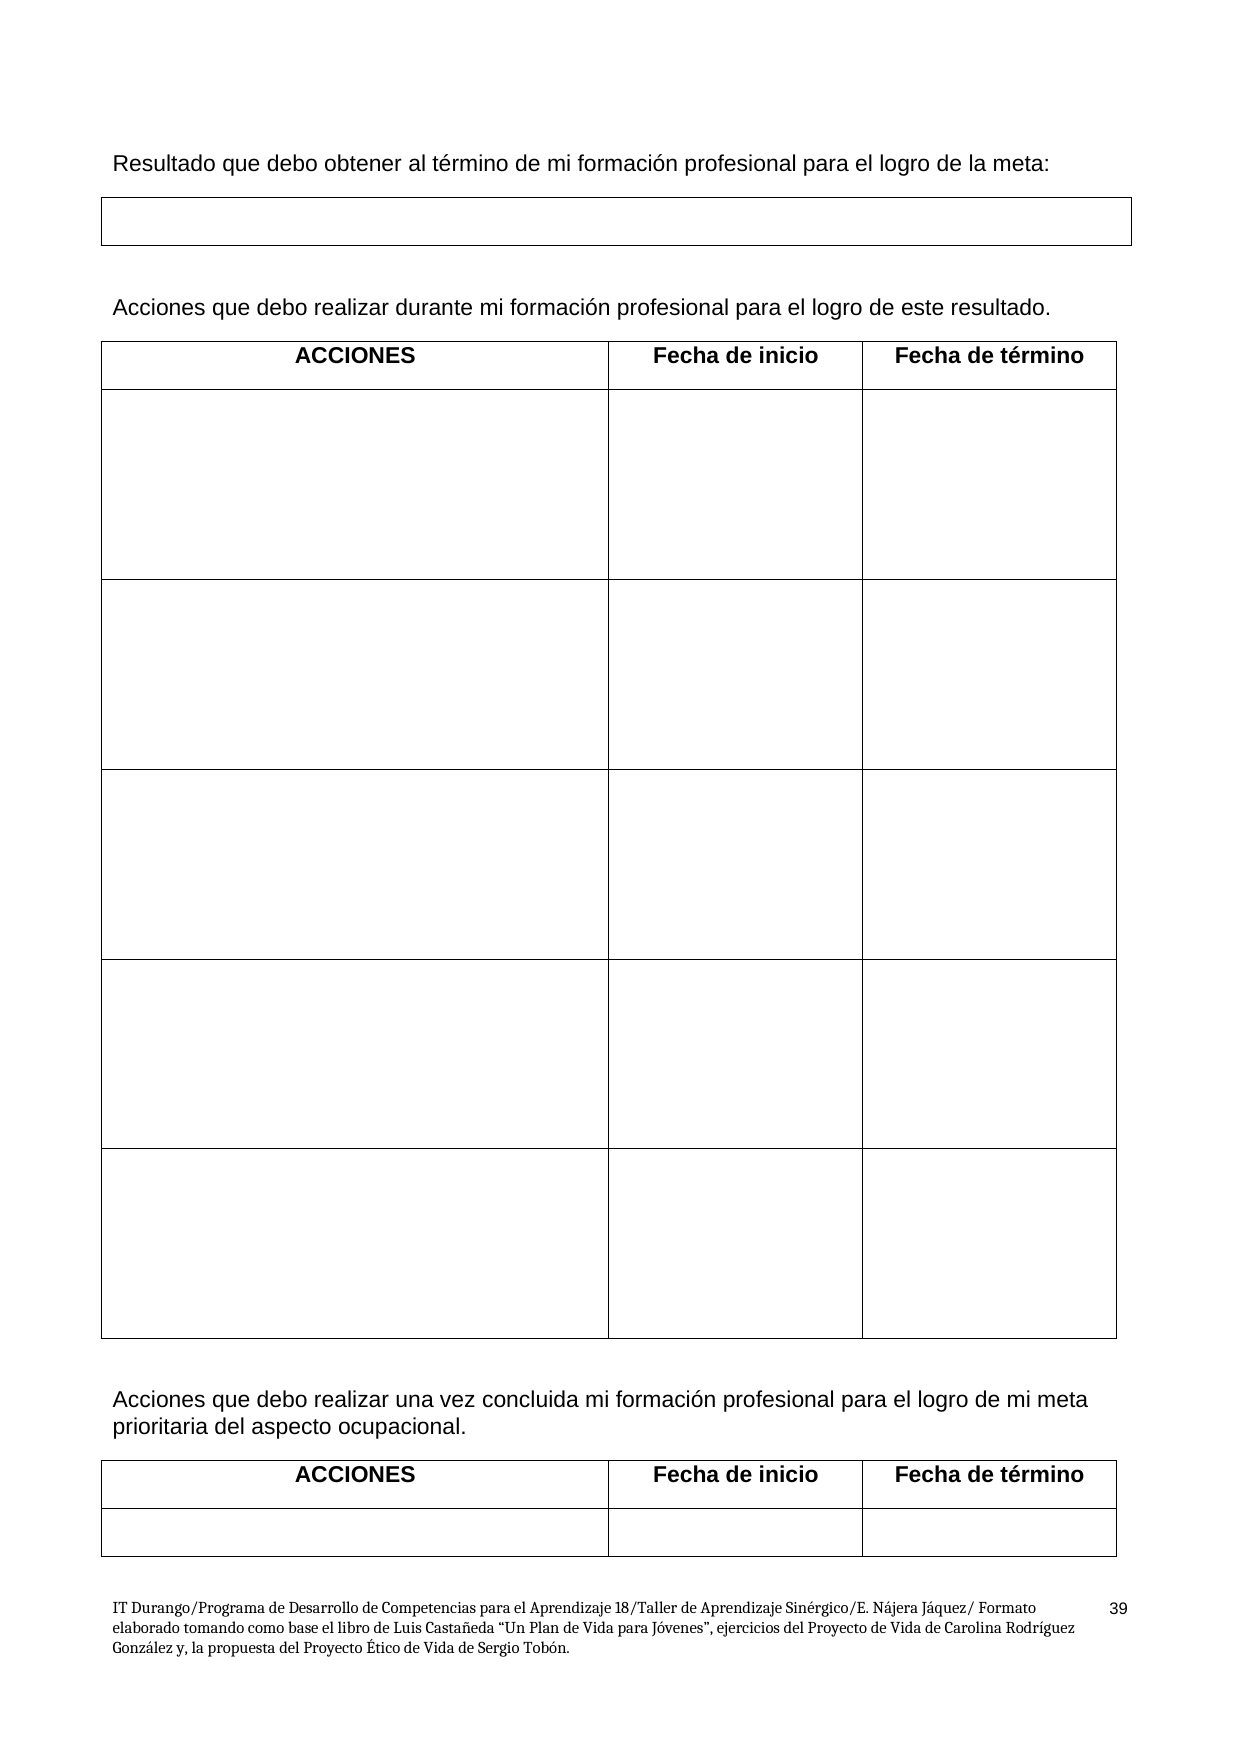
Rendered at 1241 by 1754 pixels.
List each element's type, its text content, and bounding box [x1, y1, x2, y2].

table_cell [863, 390, 1116, 579]
table_header [102, 198, 1131, 245]
table_cell [102, 960, 608, 1148]
table_cell [102, 580, 608, 769]
table_cell [863, 1509, 1116, 1556]
table_cell [609, 390, 862, 579]
table_cell [863, 1149, 1116, 1338]
table_cell [102, 770, 608, 958]
table_cell [863, 960, 1116, 1148]
table_cell [609, 580, 862, 769]
table_header Fecha de término [863, 1461, 1116, 1508]
table_header ACCIONES [102, 342, 608, 389]
table_cell [609, 770, 862, 958]
text Acciones que debo realizar una vez concluida mi formación profesional para el logro de mi meta prioritaria del aspecto ocupacional. [112, 1386, 1128, 1439]
table_header Fecha de término [863, 342, 1116, 389]
table_cell [102, 1149, 608, 1338]
table_cell [609, 1509, 862, 1556]
table_cell [609, 960, 862, 1148]
text Acciones que debo realizar durante mi formación profesional para el logro de este resultado. [112, 294, 1128, 320]
table_cell [863, 580, 1116, 769]
table_cell [102, 390, 608, 579]
table_header Fecha de inicio [609, 342, 862, 389]
table_cell [609, 1149, 862, 1338]
table_header Fecha de inicio [609, 1461, 862, 1508]
table_header ACCIONES [102, 1461, 608, 1508]
table_cell [102, 1509, 608, 1556]
text Resultado que debo obtener al término de mi formación profesional para el logro de la meta: [112, 150, 1128, 176]
table_cell [863, 770, 1116, 958]
